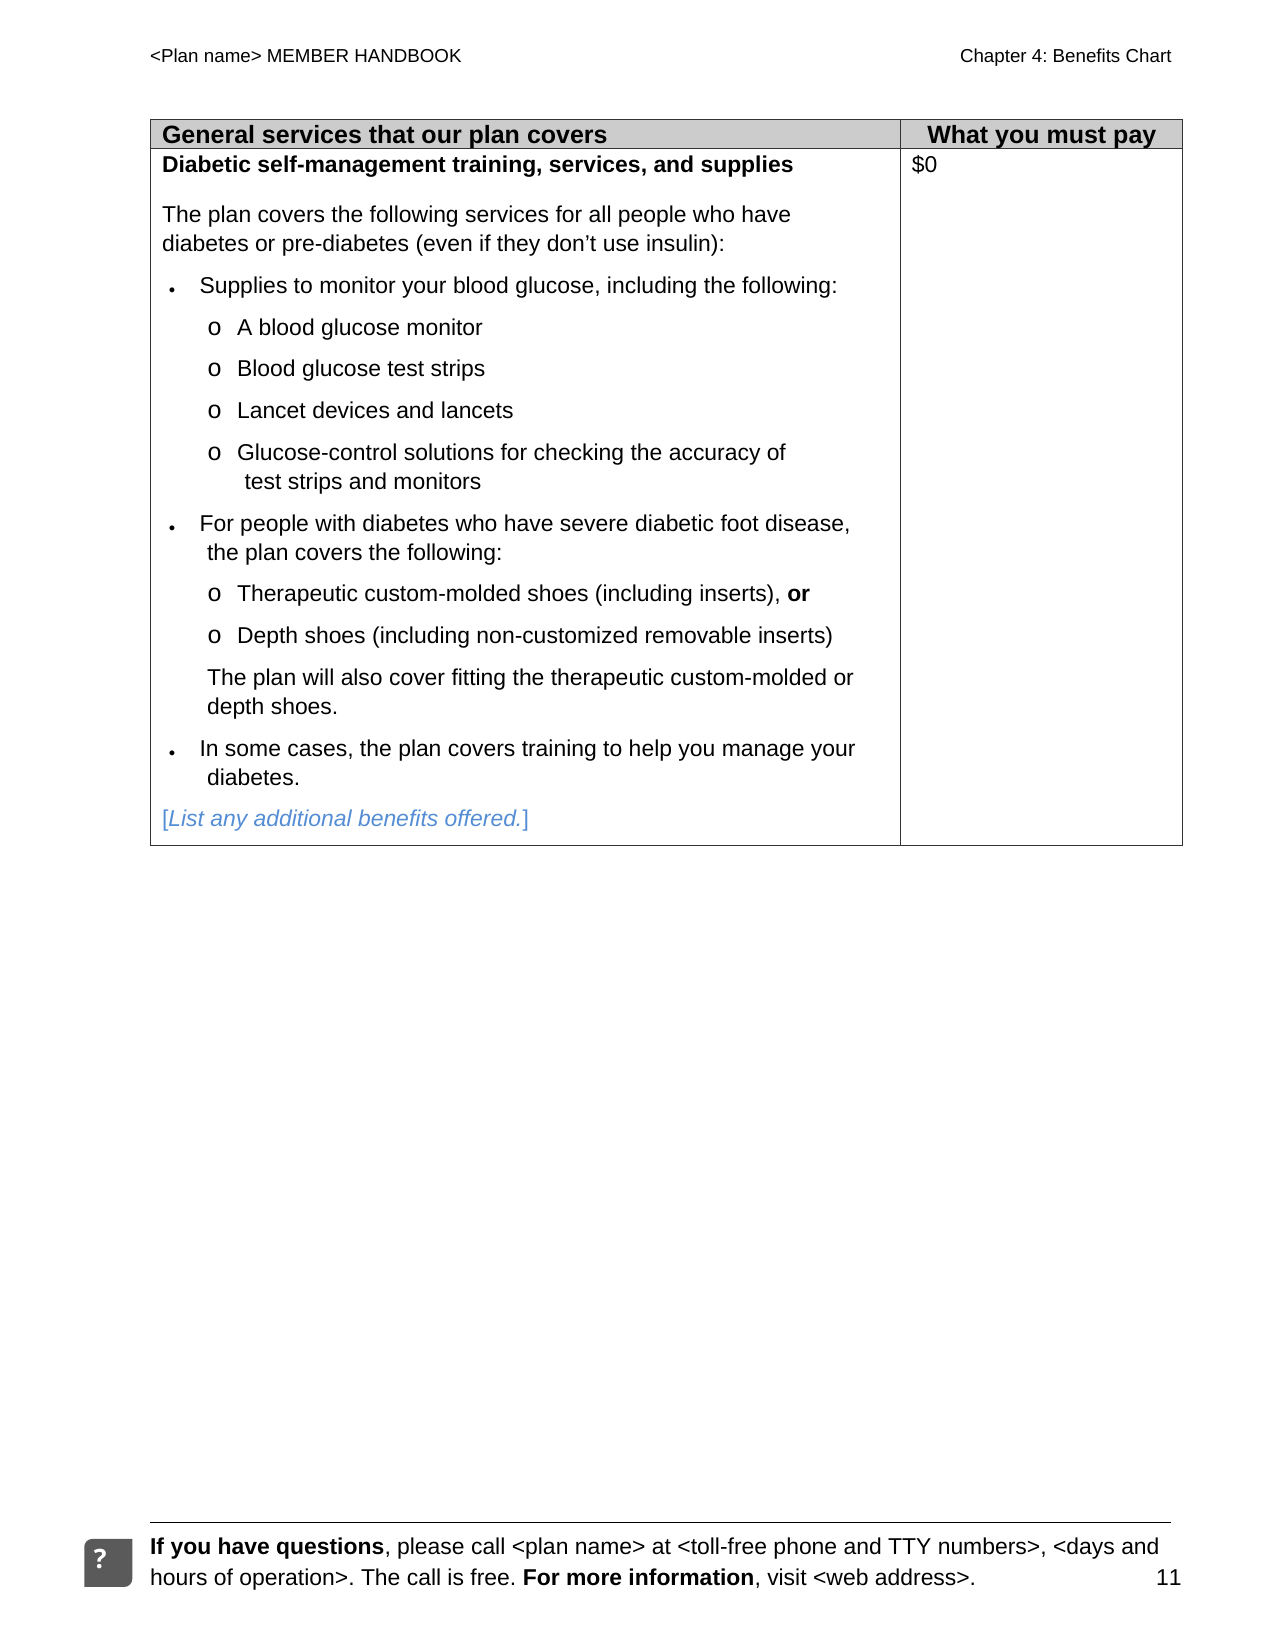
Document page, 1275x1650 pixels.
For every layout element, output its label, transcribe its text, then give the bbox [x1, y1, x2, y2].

table_cell Diabetic self-management training, services, and supplies The plan covers the following services for all people who have diabetes or pre-diabetes (even if they don’t use insulin): Supplies to monitor your blood glucose, including the following: A blood glucose monitor Blood glucose test strips Lancet devices and lancets Glucose-control solutions for checking the accuracy of test strips and monitors For people with diabetes who have severe diabetic foot disease, the plan covers the following: Therapeutic custom-molded shoes (including inserts), or Depth shoes (including non-customized removable inserts) The plan will also cover fitting the therapeutic custom-molded or depth shoes. In some cases, the plan covers training to help you manage your diabetes. [List any additional benefits offered.] [151, 149, 900, 845]
table_header What you must pay [901, 120, 1182, 148]
table_cell $0 [901, 149, 1182, 845]
table_header General services that our plan covers [151, 120, 900, 148]
